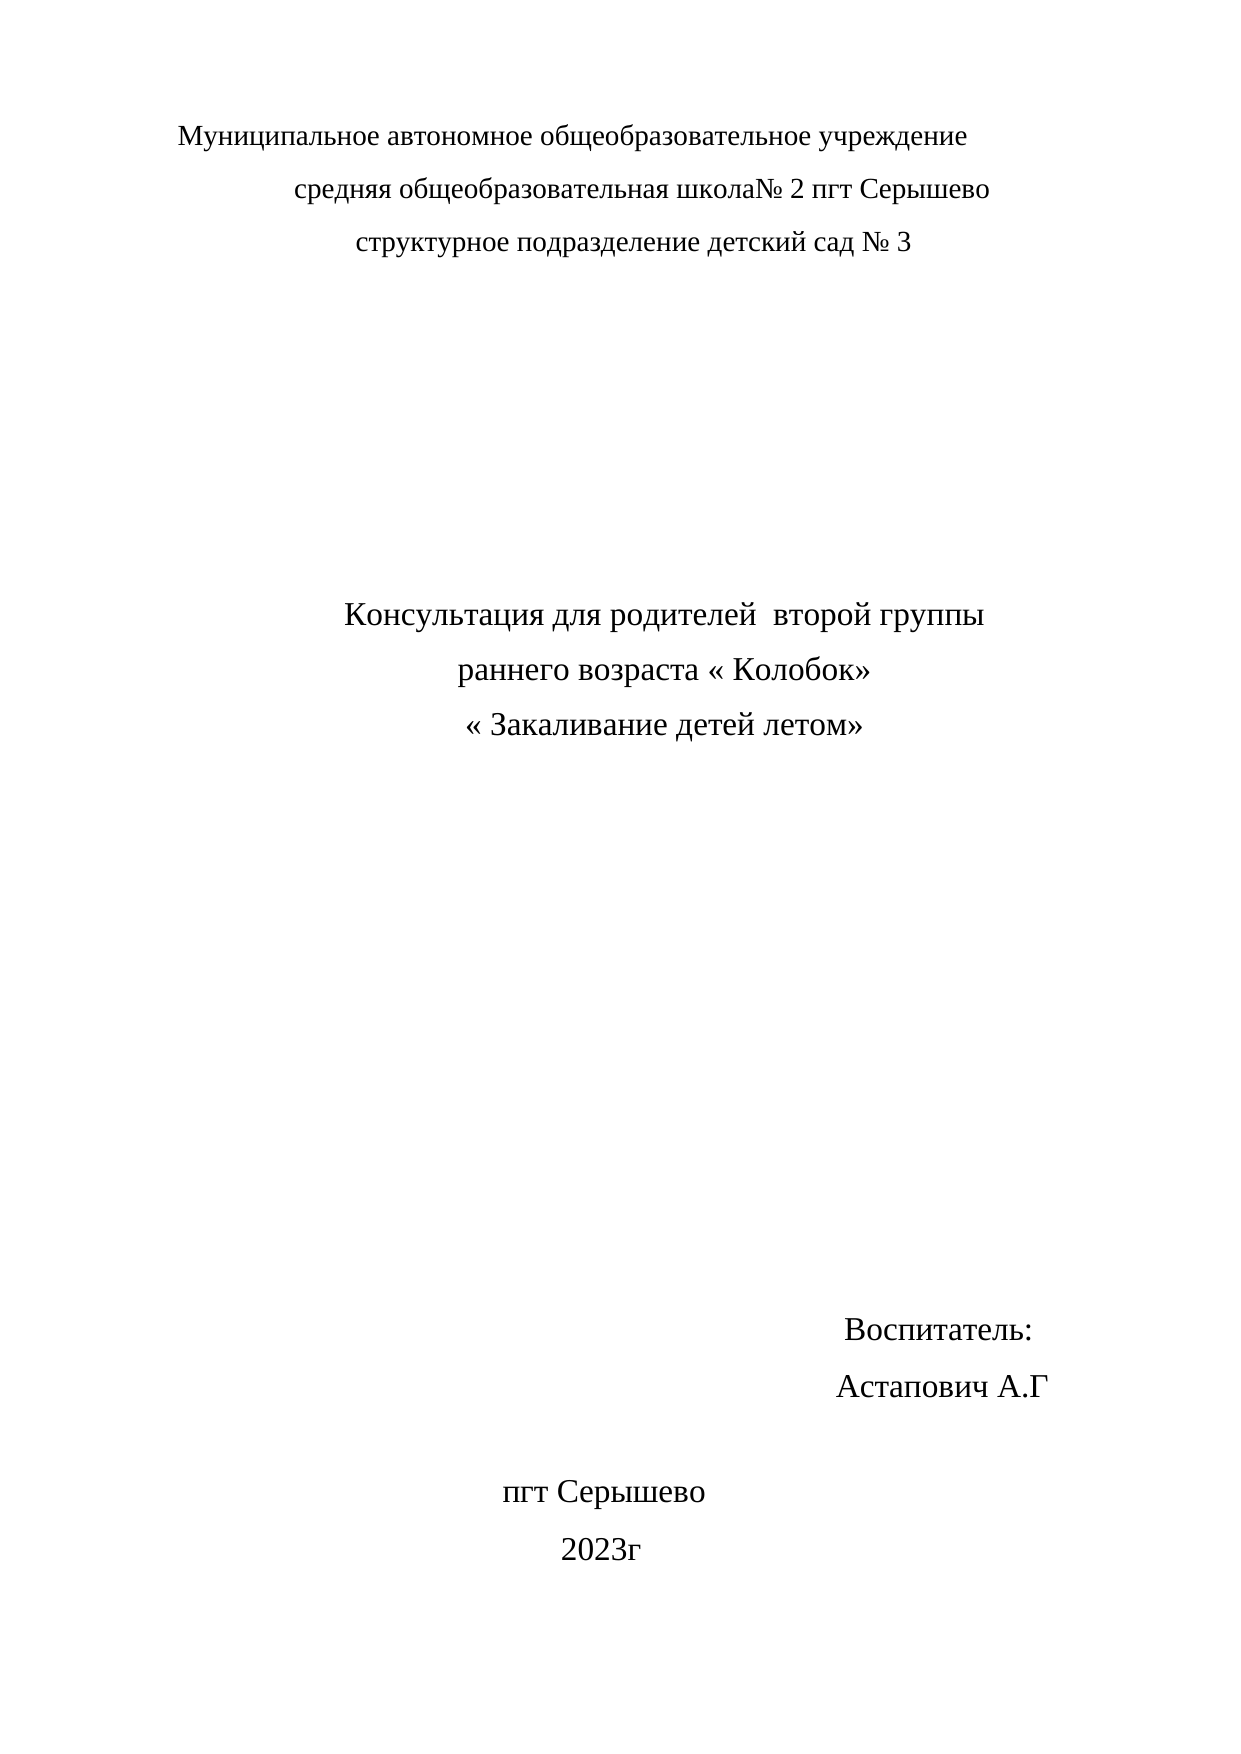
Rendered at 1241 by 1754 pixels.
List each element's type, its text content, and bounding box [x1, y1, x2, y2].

text « Закаливание детей летом» [177, 704, 1152, 743]
text Астапович А.Г [177, 1367, 1152, 1405]
text Воспитатель: [177, 1309, 1152, 1347]
text Консультация для родителей второй группы [177, 594, 1152, 633]
text средняя общеобразовательная школа№ 2 пгт Серышево [177, 171, 1152, 204]
text 2023г [177, 1530, 1152, 1568]
text раннего возраста « Колобок» [177, 649, 1152, 688]
text пгт Серышево [177, 1472, 1152, 1510]
text структурное подразделение детский сад № 3 [177, 224, 1152, 257]
text Муниципальное автономное общеобразовательное учреждение [177, 118, 1152, 152]
